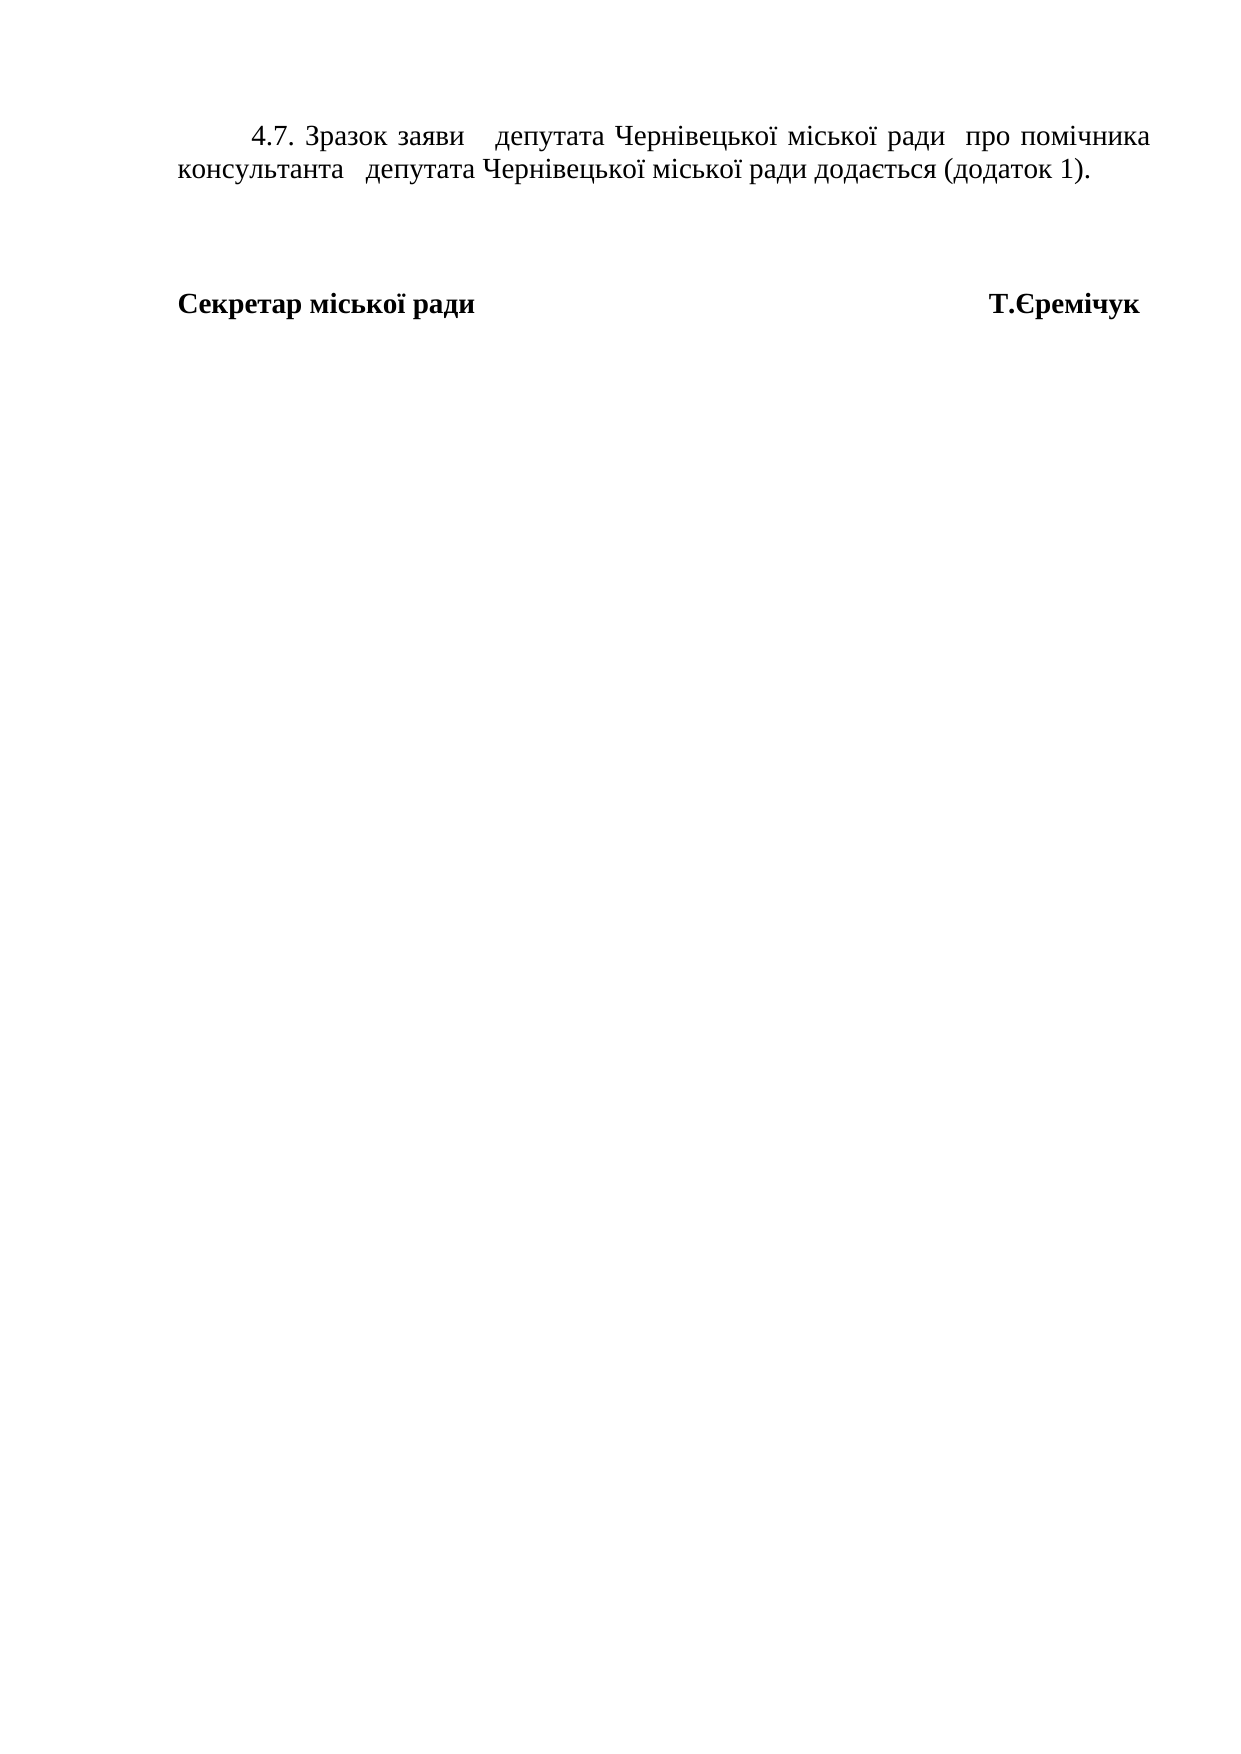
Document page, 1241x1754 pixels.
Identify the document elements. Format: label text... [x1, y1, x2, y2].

text 4.7. Зразок заяви депутата Чернівецької міської ради про помічника консультанта депутата Чернівецької міської ради додається (додаток 1). [177, 118, 1152, 185]
text Секретар міської ради Т.Єремічук [177, 286, 1152, 319]
